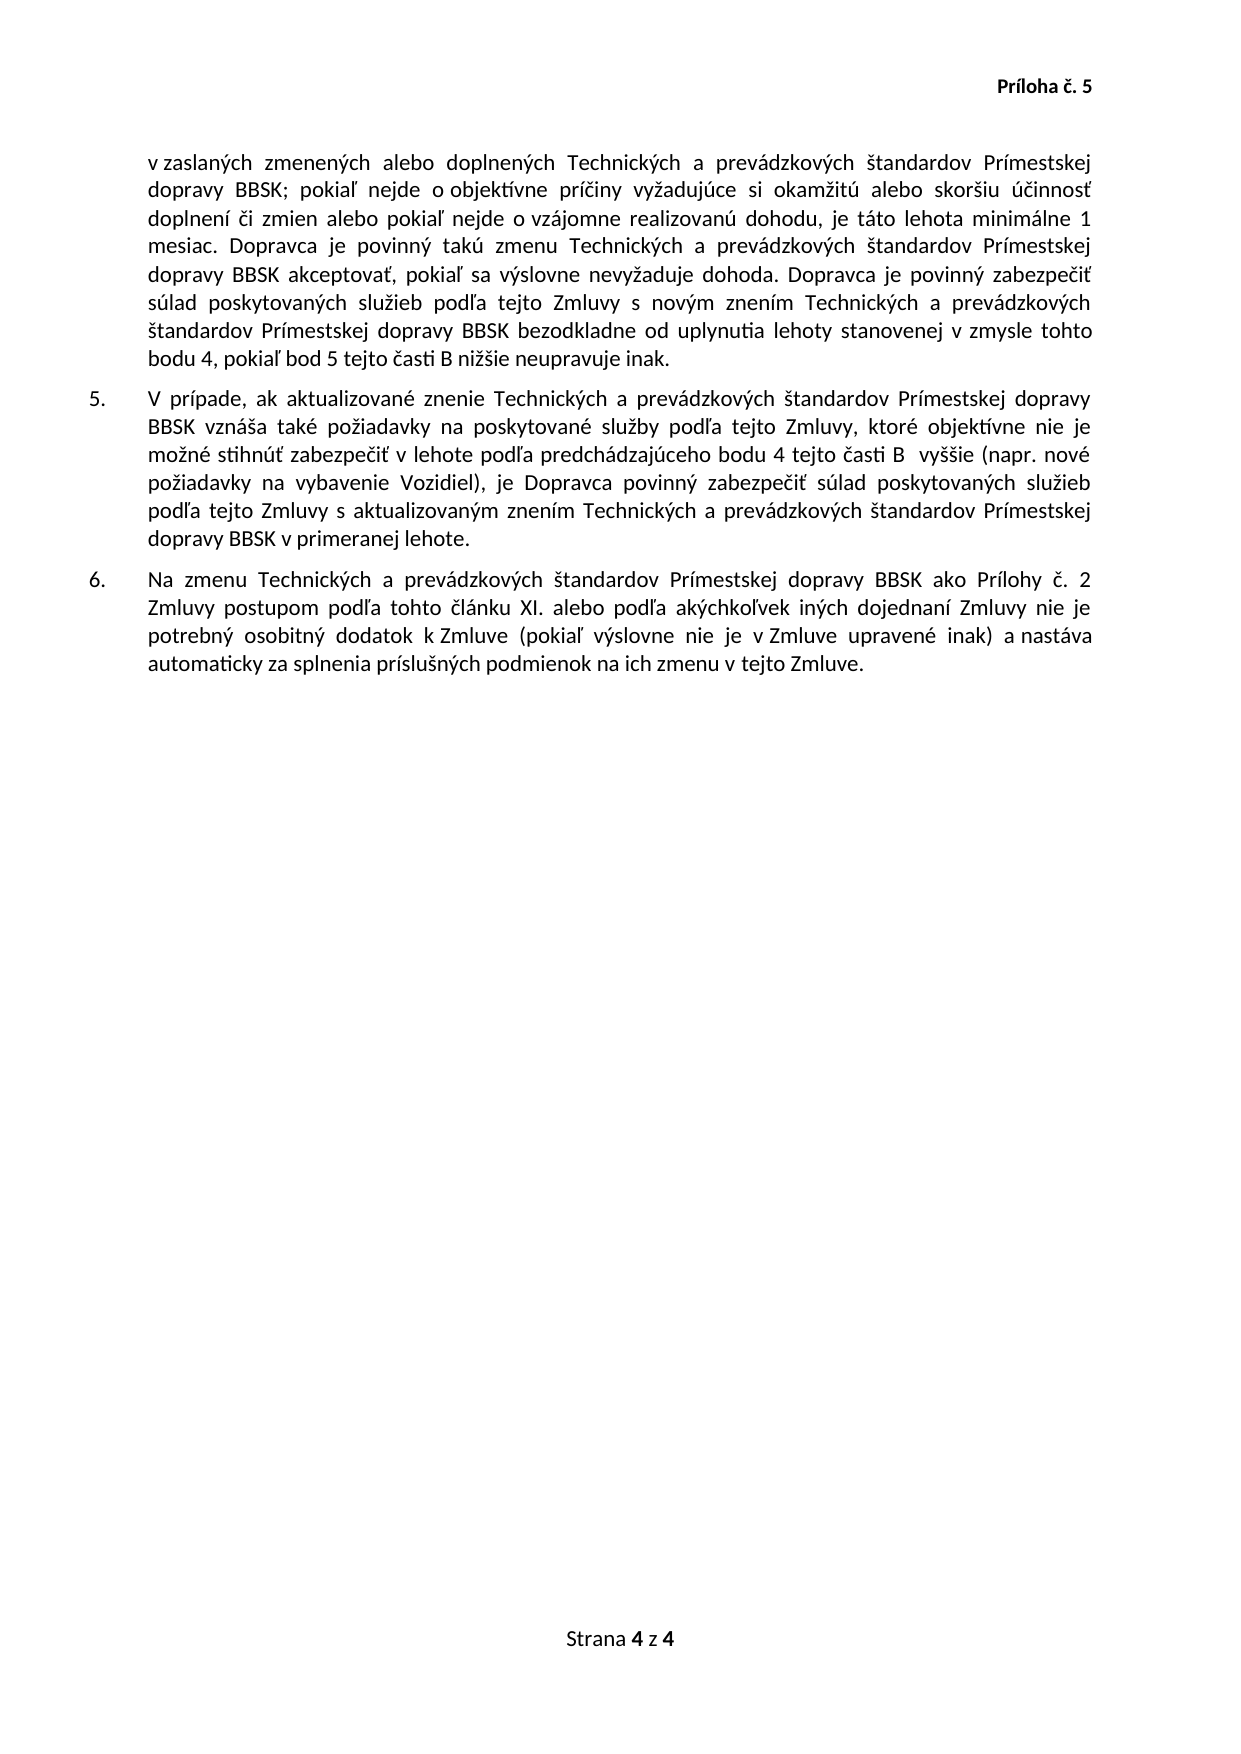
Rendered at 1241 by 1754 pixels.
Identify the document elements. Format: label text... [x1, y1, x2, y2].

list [88, 148, 1093, 372]
list Na zmenu Technických a prevádzkových štandardov Prímestskej dopravy BBSK ako Prílohy č. 2 Zmluvy postupom podľa tohto článku XI. alebo podľa akýchkoľvek iných dojednaní Zmluvy nie je potrebný osobitný dodatok k Zmluve (pokiaľ výslovne nie je v Zmluve upravené inak) a nastáva automaticky za splnenia príslušných podmienok na ich zmenu v tejto Zmluve. [88, 565, 1093, 677]
list V prípade, ak aktualizované znenie Technických a prevádzkových štandardov Prímestskej dopravy BBSK vznáša také požiadavky na poskytované služby podľa tejto Zmluvy, ktoré objektívne nie je možné stihnúť zabezpečiť v lehote podľa predchádzajúceho bodu 4 tejto časti B vyššie (napr. nové požiadavky na vybavenie Vozidiel), je Dopravca povinný zabezpečiť súlad poskytovaných služieb podľa tejto Zmluvy s aktualizovaným znením Technických a prevádzkových štandardov Prímestskej dopravy BBSK v primeranej lehote. [88, 384, 1093, 552]
